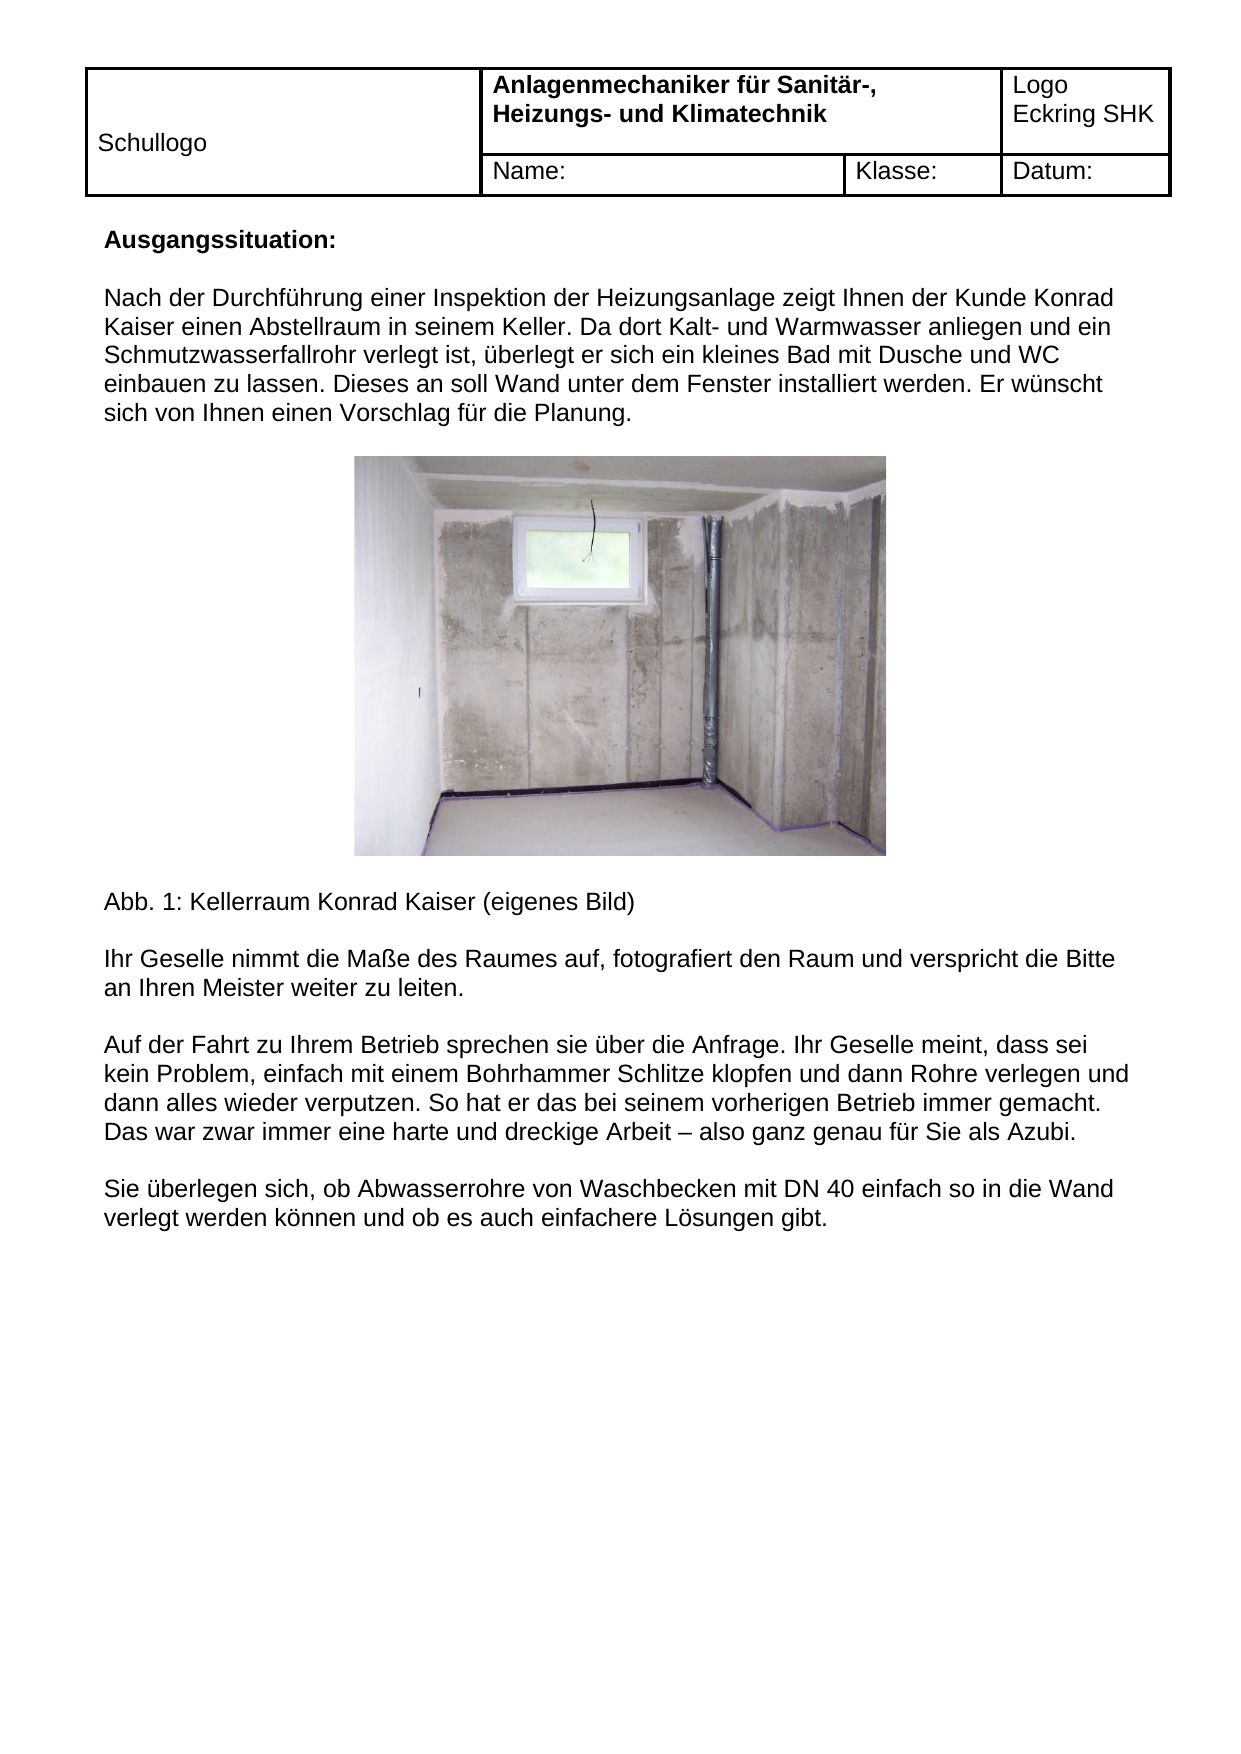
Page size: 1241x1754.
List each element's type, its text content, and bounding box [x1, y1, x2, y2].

text Ihr Geselle nimmt die Maße des Raumes auf, fotografiert den Raum und verspricht die Bitte an Ihren Meister weiter zu leiten. [103, 944, 1137, 1002]
text Sie überlegen sich, ob Abwasserrohre von Waschbecken mit DN 40 einfach so in die Wand verlegt werden können und ob es auch einfachere Lösungen gibt. [103, 1174, 1137, 1232]
text Abb. 1: Kellerraum Konrad Kaiser (eigenes Bild) [103, 887, 1137, 916]
text Ausgangssituation: [103, 226, 1137, 254]
text Auf der Fahrt zu Ihrem Betrieb sprechen sie über die Anfrage. Ihr Geselle meint, dass sei kein Problem, einfach mit einem Bohrhammer Schlitze klopfen und dann Rohre verlegen und dann alles wieder verputzen. So hat er das bei seinem vorherigen Betrieb immer gemacht. Das war zwar immer eine harte und dreckige Arbeit – also ganz genau für Sie als Azubi. [103, 1031, 1137, 1146]
picture [354, 456, 887, 856]
text Nach der Durchführung einer Inspektion der Heizungsanlage zeigt Ihnen der Kunde Konrad Kaiser einen Abstellraum in seinem Keller. Da dort Kalt- und Warmwasser anliegen und ein Schmutzwasserfallrohr verlegt ist, überlegt er sich ein kleines Bad mit Dusche und WC einbauen zu lassen. Dieses an soll Wand unter dem Fenster installiert werden. Er wünscht sich von Ihnen einen Vorschlag für die Planung. [103, 283, 1137, 427]
